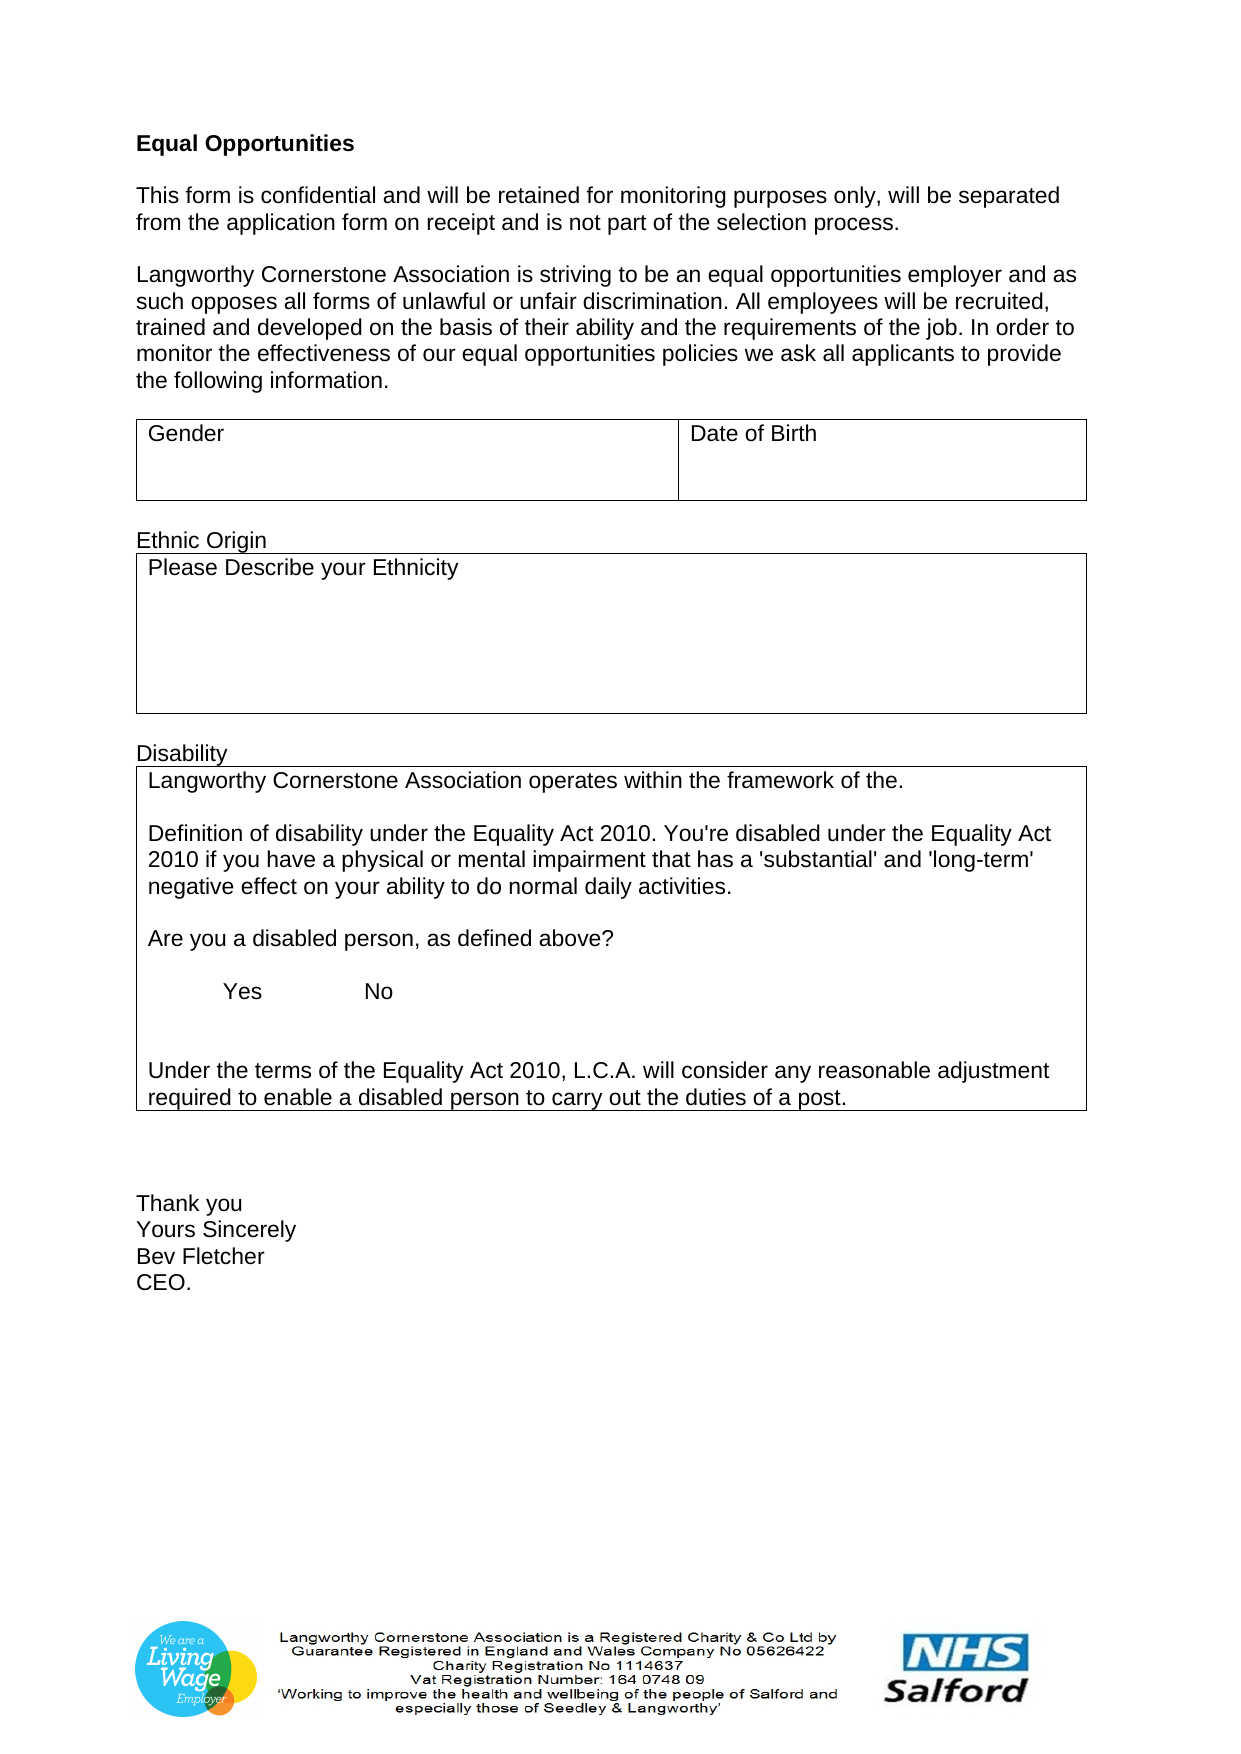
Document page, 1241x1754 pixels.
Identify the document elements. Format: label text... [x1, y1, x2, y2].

text Langworthy Cornerstone Association is striving to be an equal opportunities employer and as such opposes all forms of unlawful or unfair discrimination. All employees will be recruited, trained and developed on the basis of their ability and the requirements of the job. In order to monitor the effectiveness of our equal opportunities policies we ask all applicants to provide the following information. [136, 261, 1087, 393]
picture [266, 1609, 1046, 1722]
picture [135, 1621, 257, 1717]
text CEO. [136, 1269, 1087, 1295]
text Thank you [136, 1190, 1087, 1216]
text Ethnic Origin [136, 527, 1087, 553]
table_header Date of Birth [679, 420, 1086, 499]
table_header Langworthy Cornerstone Association operates within the framework of the. Definition of disability under the Equality Act 2010. You're disabled under the Equality Act 2010 if you have a physical or mental impairment that has a 'substantial' and 'long-term' negative effect on your ability to do normal daily activities. Are you a disabled person, as defined above? Yes No Under the terms of the Equality Act 2010, L.C.A. will consider any reasonable adjustment required to enable a disabled person to carry out the duties of a post. [137, 767, 1086, 1110]
text Bev Fletcher [136, 1243, 1087, 1269]
table_header Please Describe your Ethnicity [137, 554, 1086, 712]
text Yours Sincerely [136, 1216, 1087, 1243]
text Disability [136, 740, 1087, 766]
table_header Gender [137, 420, 678, 499]
text This form is confidential and will be retained for monitoring purposes only, will be separated from the application form on receipt and is not part of the selection process. [136, 182, 1087, 235]
text Equal Opportunities [136, 129, 1087, 156]
